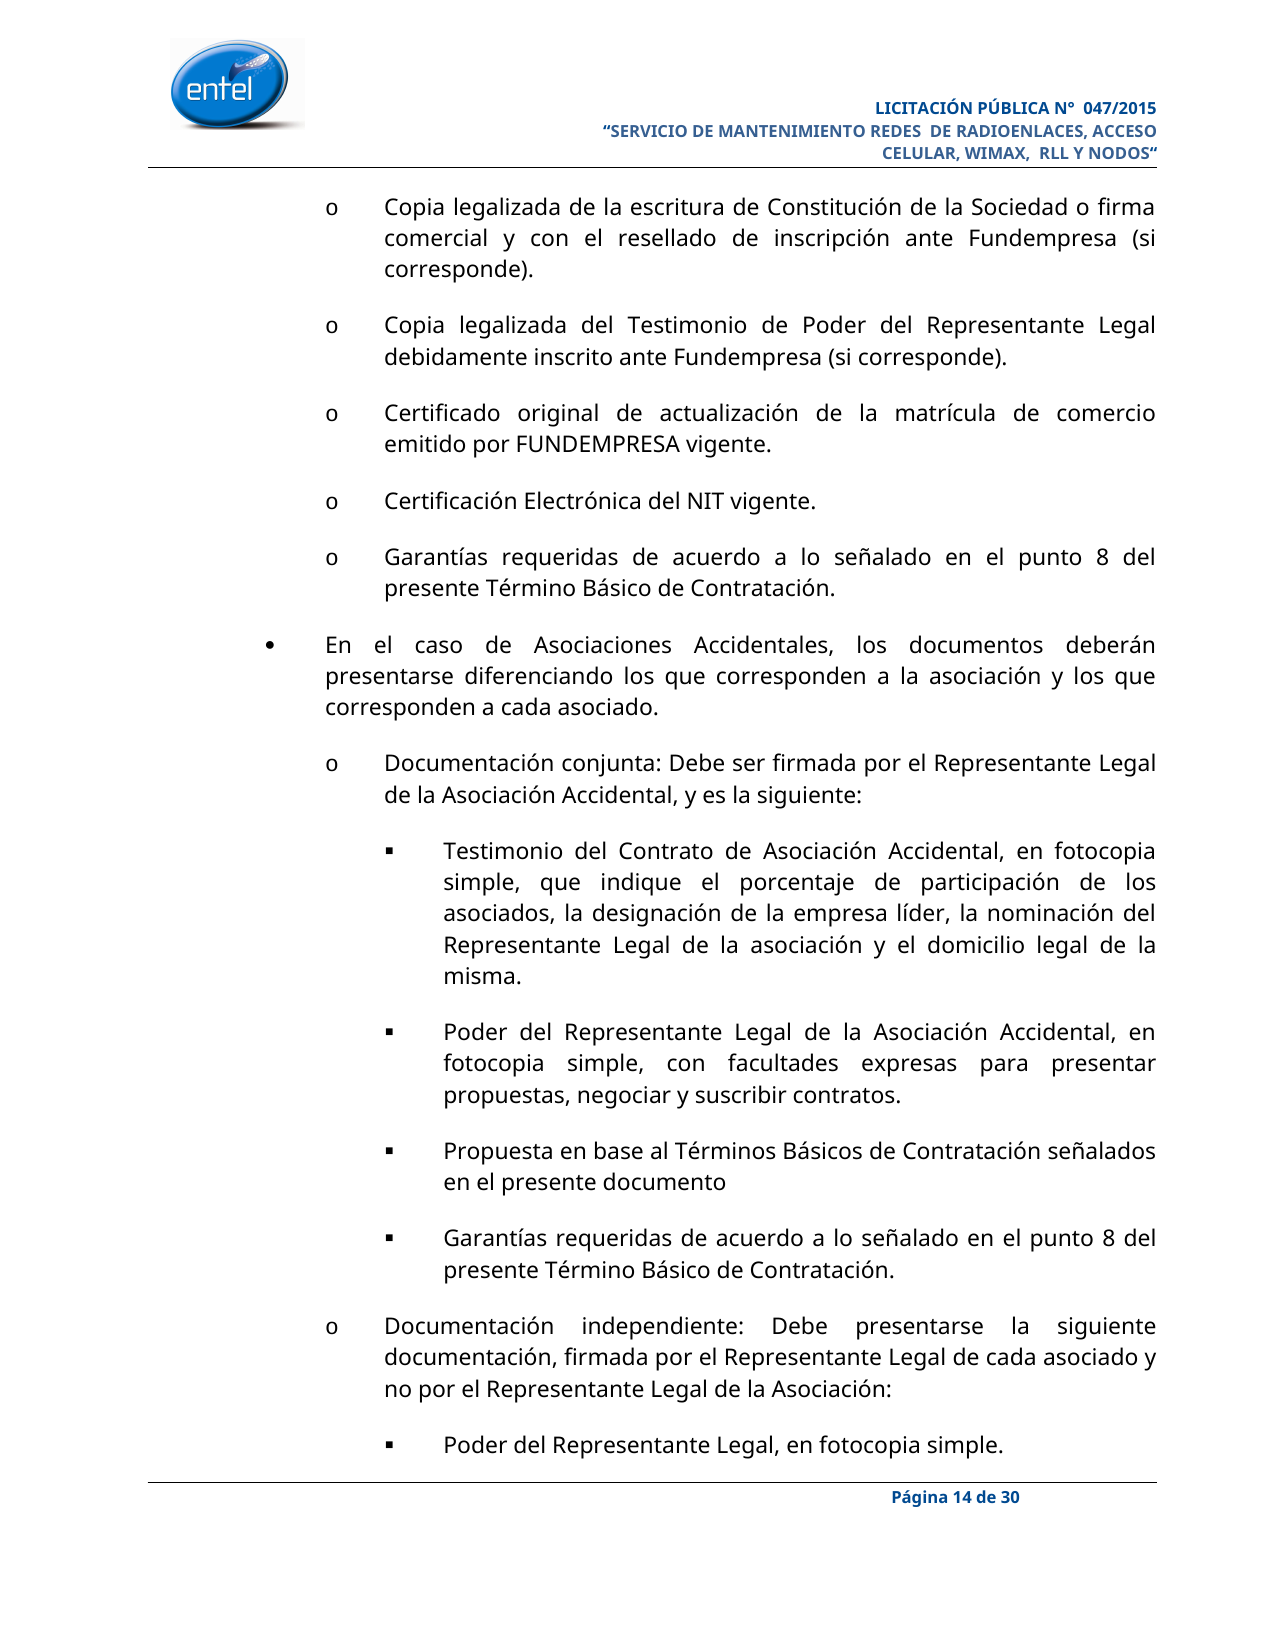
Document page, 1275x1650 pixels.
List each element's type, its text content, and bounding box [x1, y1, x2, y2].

list Poder del Representante Legal de la Asociación Accidental, en fotocopia simple, con facultades expresas para presentar propuestas, negociar y suscribir contratos. [384, 1016, 1157, 1110]
list Garantías requeridas de acuerdo a lo señalado en el punto 8 del presente Término Básico de Contratación. [325, 541, 1157, 603]
list En el caso de Asociaciones Accidentales, los documentos deberán presentarse diferenciando los que corresponden a la asociación y los que corresponden a cada asociado. [266, 628, 1157, 722]
list Documentación independiente: Debe presentarse la siguiente documentación, firmada por el Representante Legal de cada asociado y no por el Representante Legal de la Asociación: [325, 1310, 1157, 1404]
list Poder del Representante Legal, en fotocopia simple. [384, 1429, 1157, 1460]
list Testimonio del Contrato de Asociación Accidental, en fotocopia simple, que indique el porcentaje de participación de los asociados, la designación de la empresa líder, la nominación del Representante Legal de la asociación y el domicilio legal de la misma. [384, 835, 1157, 991]
list Garantías requeridas de acuerdo a lo señalado en el punto 8 del presente Término Básico de Contratación. [384, 1222, 1157, 1285]
list Propuesta en base al Términos Básicos de Contratación señalados en el presente documento [384, 1135, 1157, 1197]
list Copia legalizada de la escritura de Constitución de la Sociedad o firma comercial y con el resellado de inscripción ante Fundempresa (si corresponde). [325, 191, 1157, 284]
picture [170, 38, 305, 130]
list Documentación conjunta: Debe ser firmada por el Representante Legal de la Asociación Accidental, y es la siguiente: [325, 747, 1157, 810]
list Copia legalizada del Testimonio de Poder del Representante Legal debidamente inscrito ante Fundempresa (si corresponde). [325, 309, 1157, 372]
list Certificación Electrónica del NIT vigente. [325, 484, 1157, 516]
list Certificado original de actualización de la matrícula de comercio emitido por FUNDEMPRESA vigente. [325, 397, 1157, 459]
